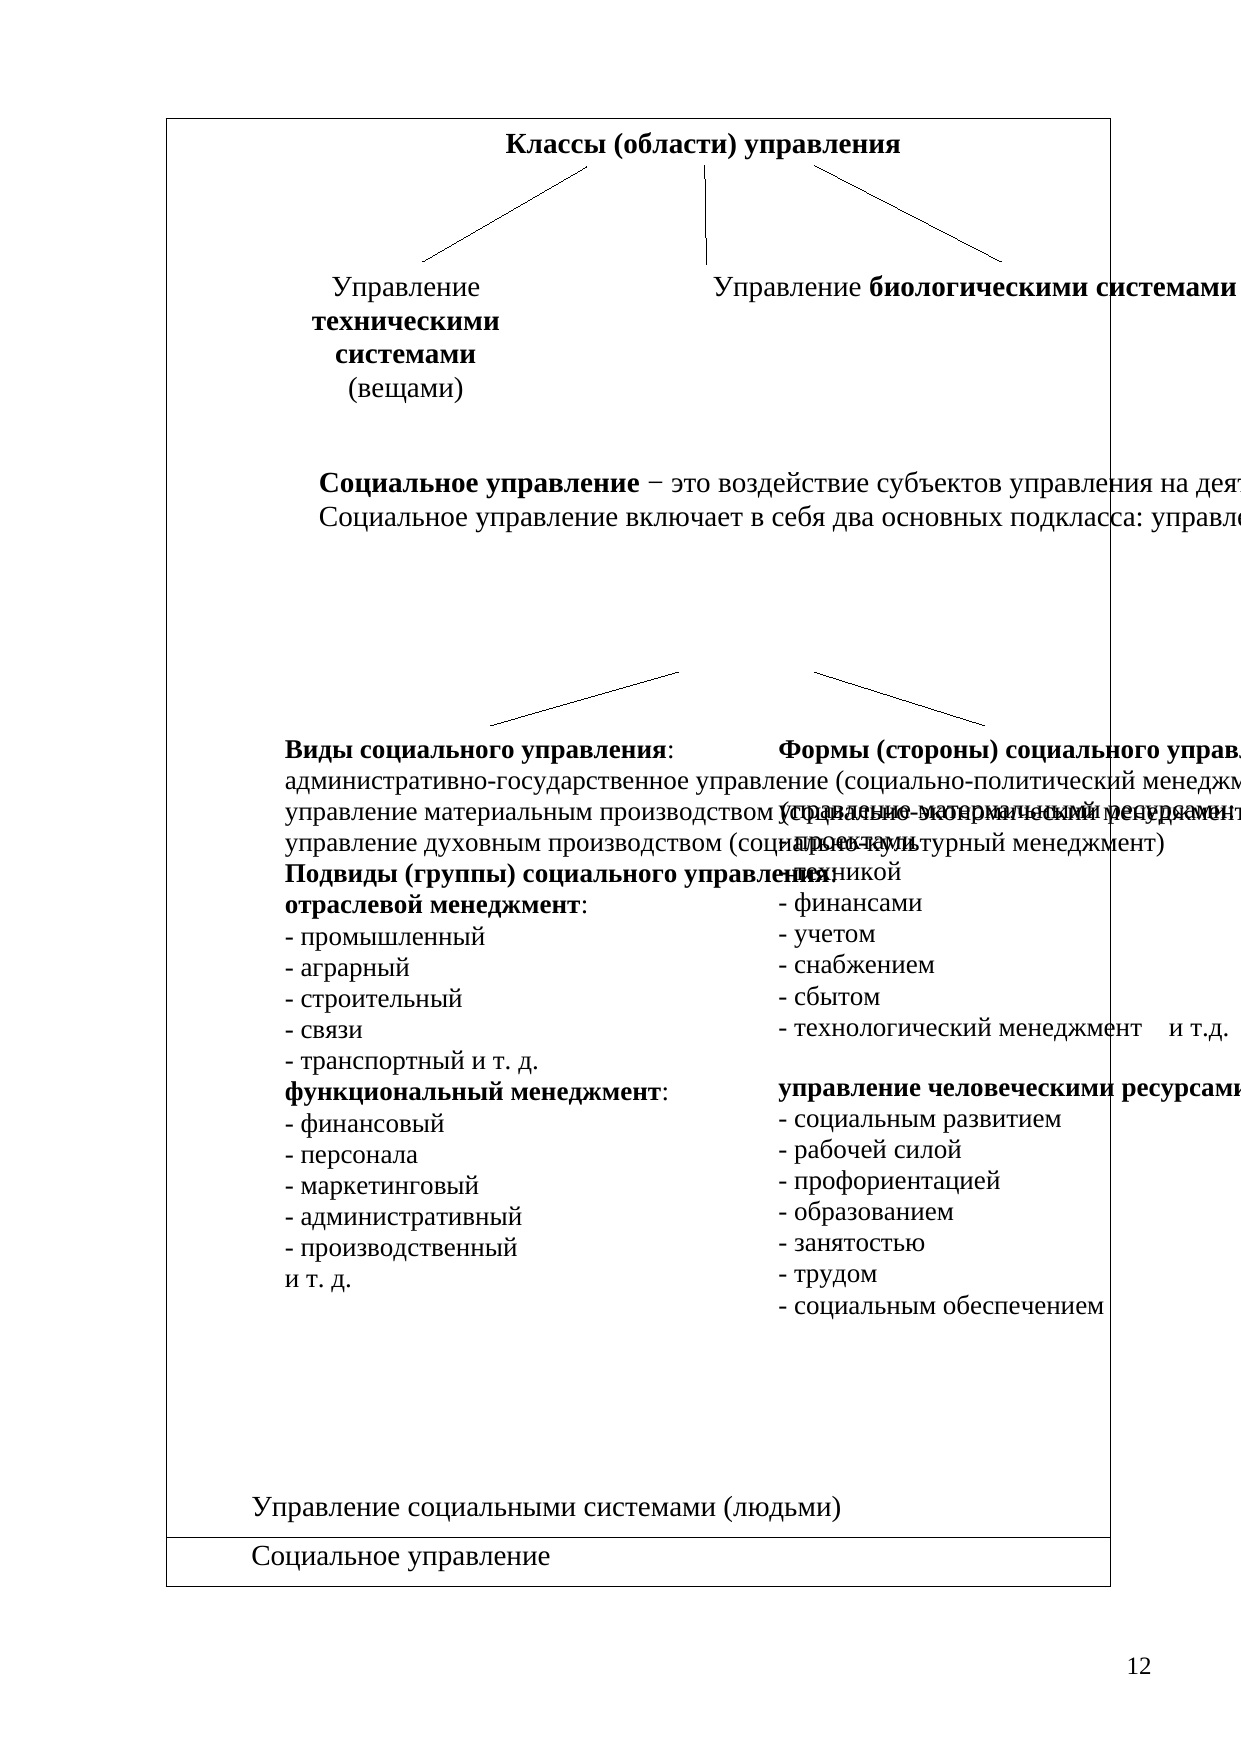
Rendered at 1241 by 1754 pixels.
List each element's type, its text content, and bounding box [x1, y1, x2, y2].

table_cell Социальное управление [167, 1538, 1110, 1586]
table_header Управление социальными системами (людьми) [167, 119, 1110, 1537]
